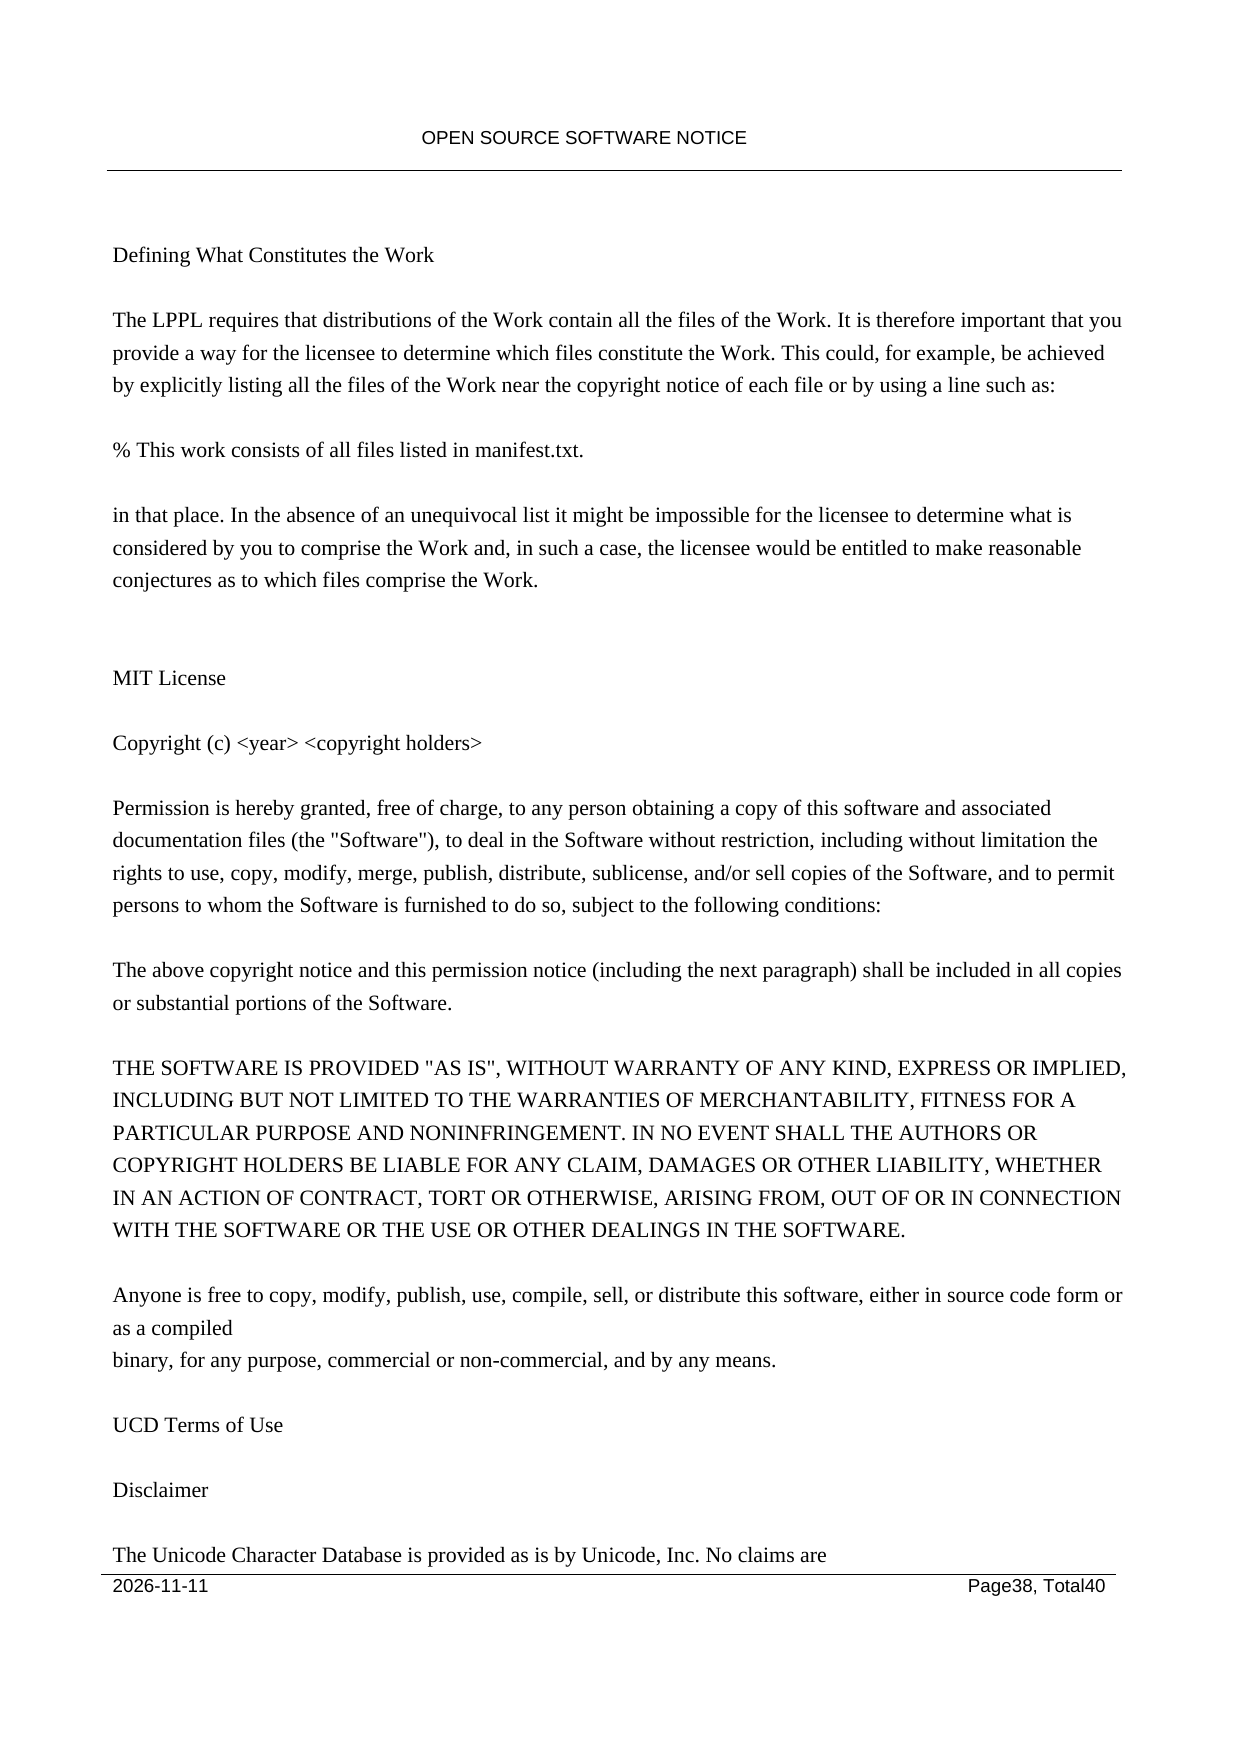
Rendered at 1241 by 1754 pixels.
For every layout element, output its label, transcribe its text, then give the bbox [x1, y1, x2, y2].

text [112, 499, 1128, 1571]
text The LPPL requires that distributions of the Work contain all the files of the Work. It is therefore important that you provide a way for the licensee to determine which files constitute the Work. This could, for example, be achieved by explicitly listing all the files of the Work near the copyright notice of each file or by using a line such as: [112, 304, 1128, 401]
text % This work consists of all files listed in manifest.txt. [112, 434, 1128, 466]
text Defining What Constitutes the Work [112, 239, 1128, 271]
